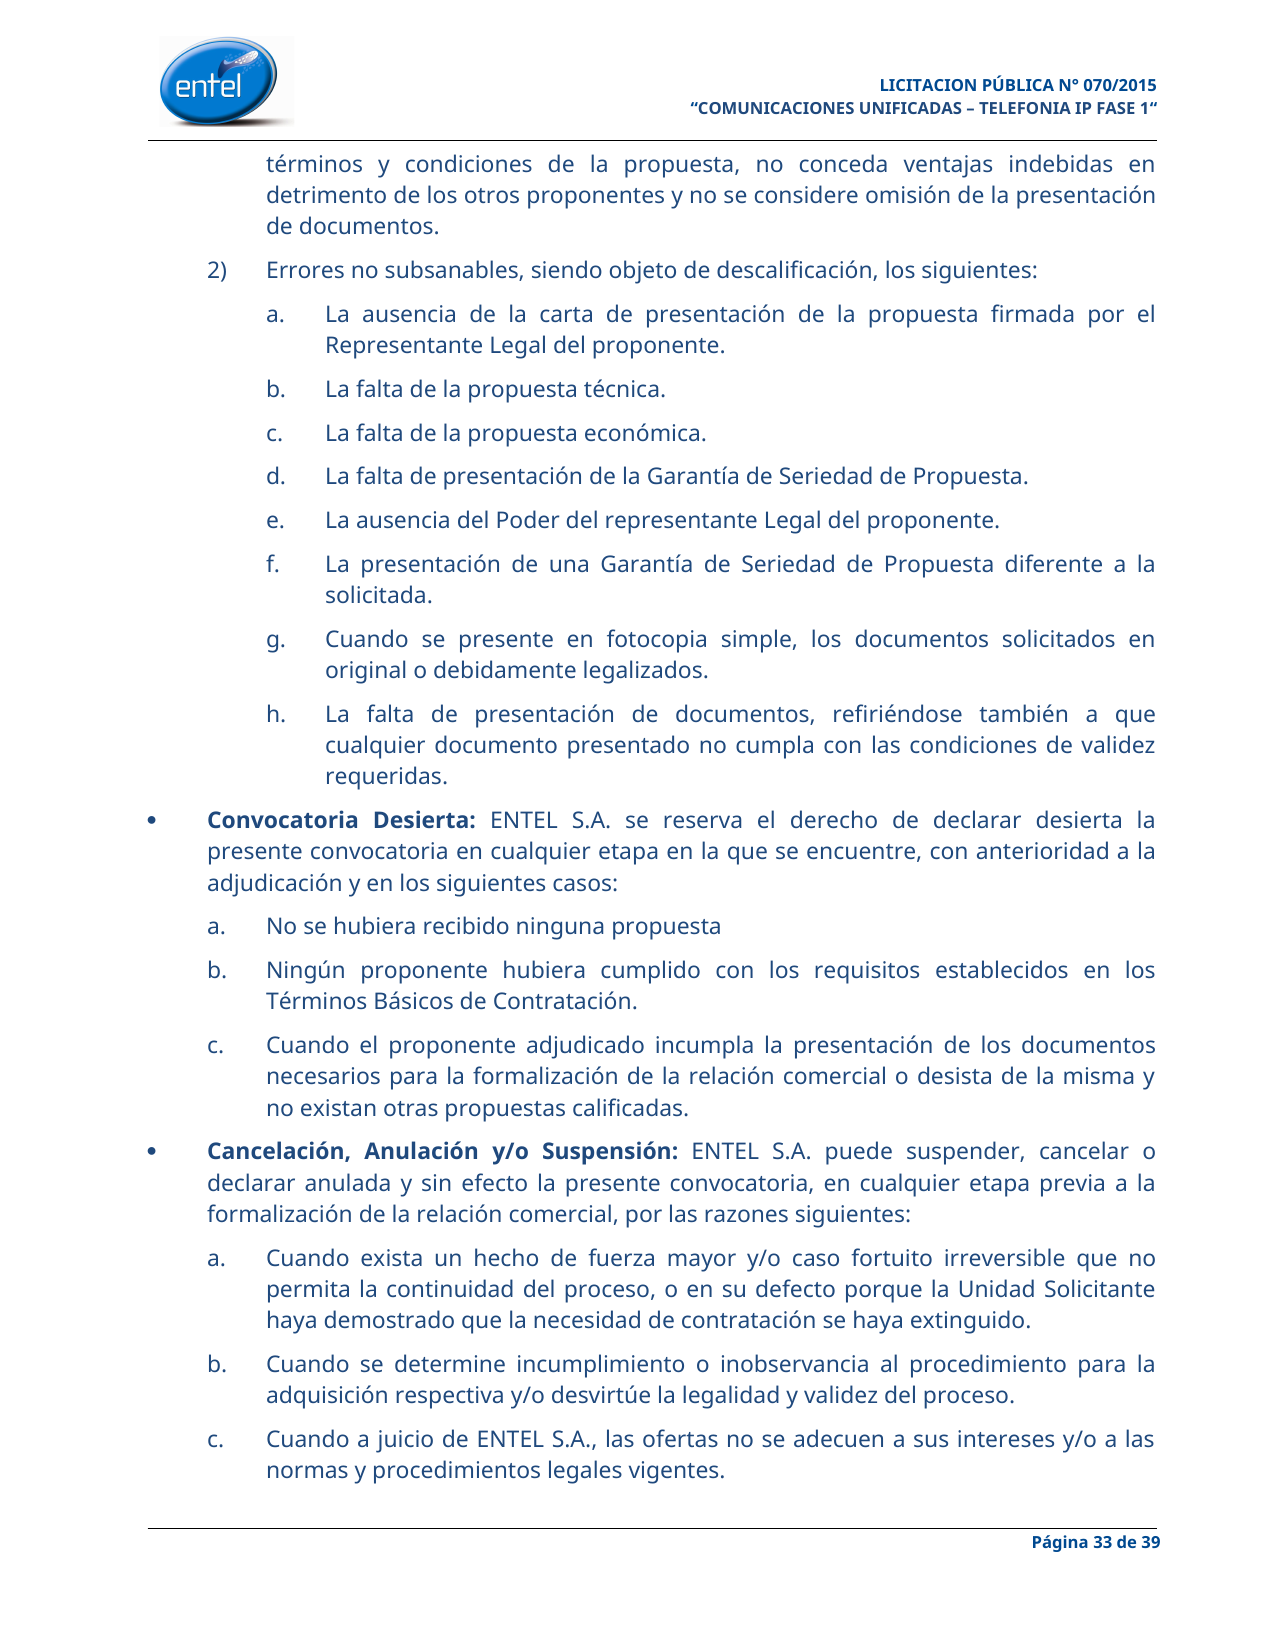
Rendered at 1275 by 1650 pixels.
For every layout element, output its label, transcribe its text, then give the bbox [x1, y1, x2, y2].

list La falta de la propuesta técnica. [266, 373, 1157, 404]
list La ausencia del Poder del representante Legal del proponente. [266, 504, 1157, 535]
list Cuando exista un hecho de fuerza mayor y/o caso fortuito irreversible que no permita la continuidad del proceso, o en su defecto porque la Unidad Solicitante haya demostrado que la necesidad de contratación se haya extinguido. [207, 1241, 1157, 1335]
list Ningún proponente hubiera cumplido con los requisitos establecidos en los Términos Básicos de Contratación. [207, 954, 1157, 1016]
list Cuando se determine incumplimiento o inobservancia al procedimiento para la adquisición respectiva y/o desvirtúe la legalidad y validez del proceso. [207, 1348, 1157, 1410]
picture [159, 36, 295, 127]
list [207, 148, 1157, 241]
list Cuando se presente en fotocopia simple, los documentos solicitados en original o debidamente legalizados. [266, 623, 1157, 685]
list La falta de la propuesta económica. [266, 416, 1157, 448]
list La falta de presentación de documentos, refiriéndose también a que cualquier documento presentado no cumpla con las condiciones de validez requeridas. [266, 698, 1157, 791]
list Cuando el proponente adjudicado incumpla la presentación de los documentos necesarios para la formalización de la relación comercial o desista de la misma y no existan otras propuestas calificadas. [207, 1029, 1157, 1123]
list Errores no subsanables, siendo objeto de descalificación, los siguientes: [207, 254, 1157, 285]
list Cancelación, Anulación y/o Suspensión: ENTEL S.A. puede suspender, cancelar o declarar anulada y sin efecto la presente convocatoria, en cualquier etapa previa a la formalización de la relación comercial, por las razones siguientes: [148, 1135, 1157, 1229]
list Convocatoria Desierta: ENTEL S.A. se reserva el derecho de declarar desierta la presente convocatoria en cualquier etapa en la que se encuentre, con anterioridad a la adjudicación y en los siguientes casos: [148, 804, 1157, 898]
list La presentación de una Garantía de Seriedad de Propuesta diferente a la solicitada. [266, 548, 1157, 610]
list La falta de presentación de la Garantía de Seriedad de Propuesta. [266, 460, 1157, 491]
list Cuando a juicio de ENTEL S.A., las ofertas no se adecuen a sus intereses y/o a las normas y procedimientos legales vigentes. [207, 1423, 1157, 1485]
list No se hubiera recibido ninguna propuesta [207, 910, 1157, 941]
list La ausencia de la carta de presentación de la propuesta firmada por el Representante Legal del proponente. [266, 298, 1157, 360]
